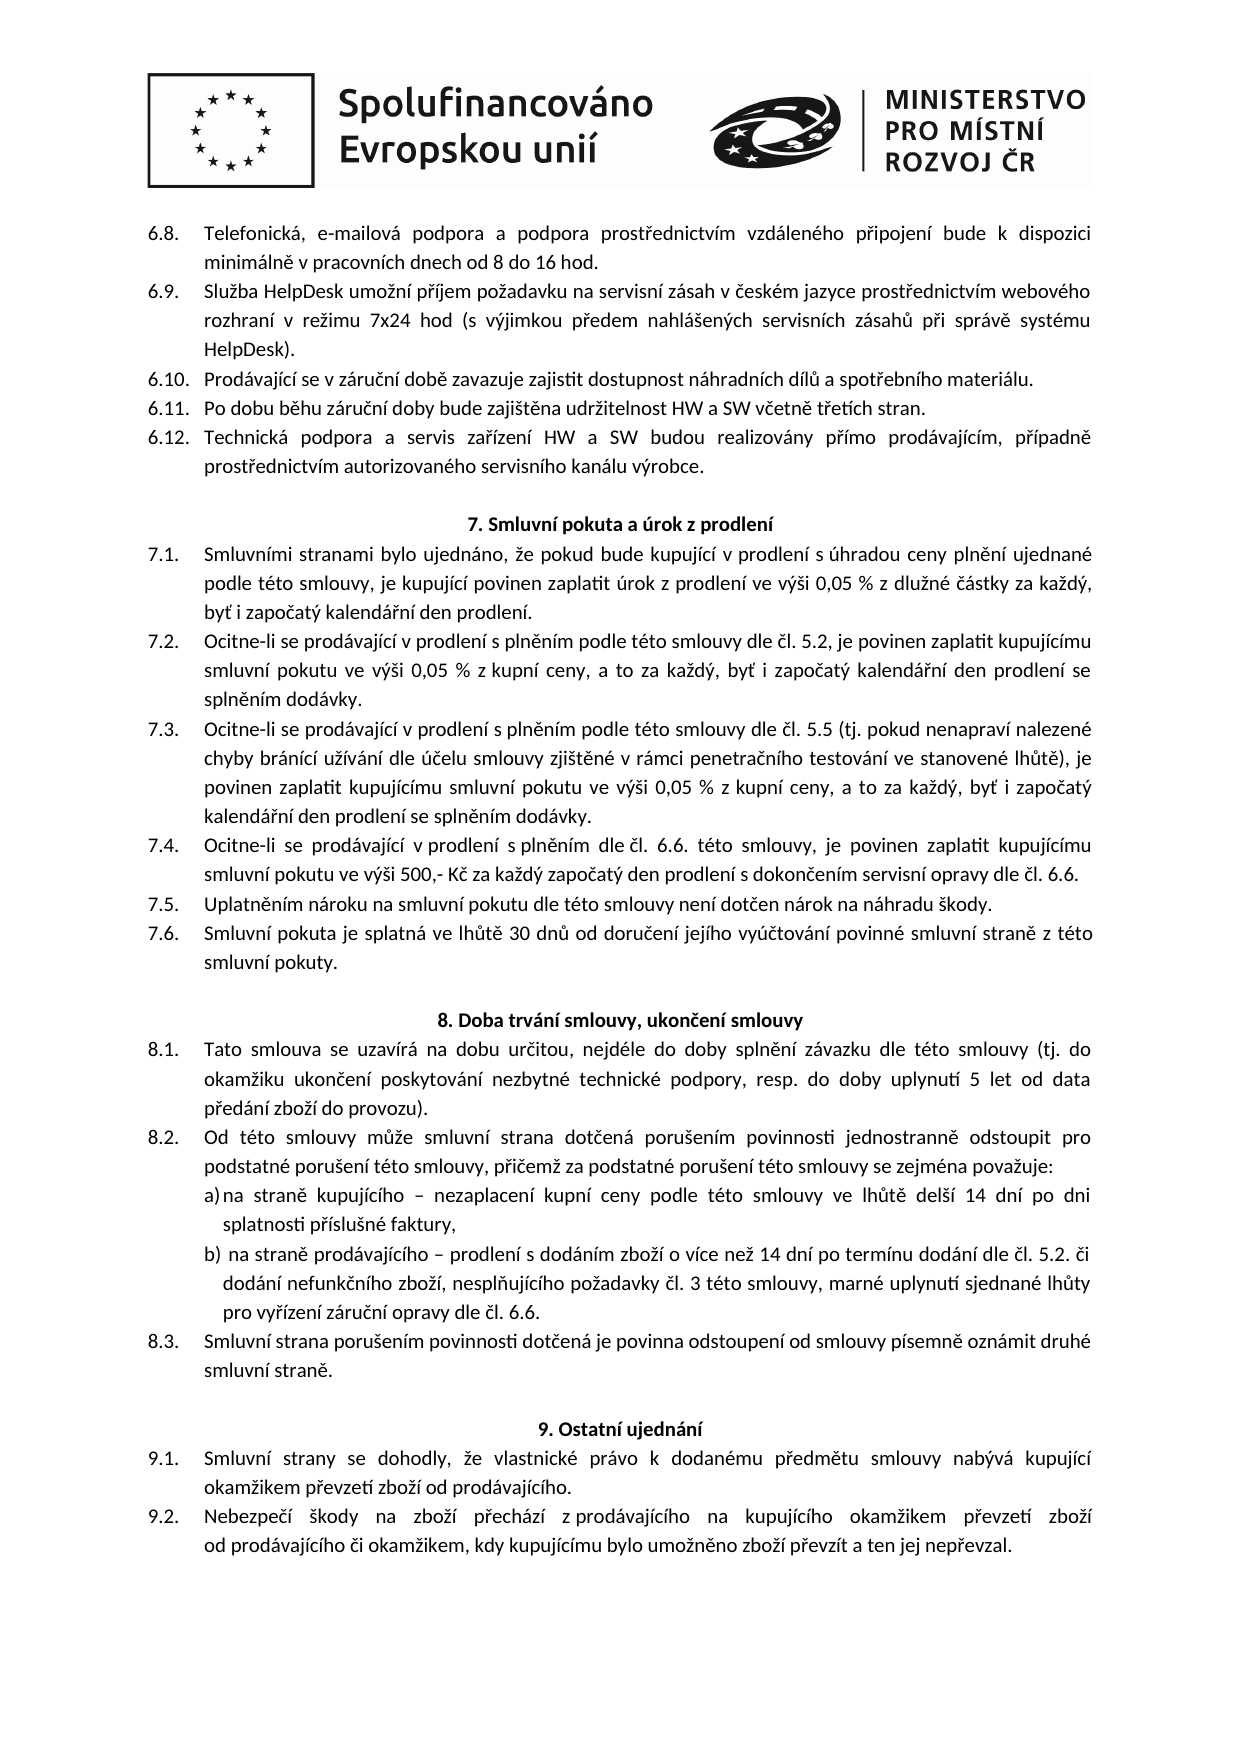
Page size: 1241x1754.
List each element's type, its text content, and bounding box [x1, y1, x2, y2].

list Smluvní strany se dohodly, že vlastnické právo k dodanému předmětu smlouvy nabývá kupující okamžikem převzetí zboží od prodávajícího. [148, 1441, 1093, 1499]
list Prodávající se v záruční době zavazuje zajistit dostupnost náhradních dílů a spotřebního materiálu. [148, 362, 1093, 391]
list Technická podpora a servis zařízení HW a SW budou realizovány přímo prodávajícím, případně prostřednictvím autorizovaného servisního kanálu výrobce. [148, 420, 1093, 479]
list Telefonická, e-mailová podpora a podpora prostřednictvím vzdáleného připojení bude k dispozici minimálně v pracovních dnech od 8 do 16 hod. [148, 216, 1093, 274]
list Ocitne-li se prodávající v prodlení s plněním dle čl. 6.6. této smlouvy, je povinen zaplatit kupujícímu smluvní pokutu ve výši 500,- Kč za každý započatý den prodlení s dokončením servisní opravy dle čl. 6.6. [148, 829, 1093, 887]
text 7. Smluvní pokuta a úrok z prodlení [148, 508, 1093, 537]
list Od této smlouvy může smluvní strana dotčená porušením povinnosti jednostranně odstoupit pro podstatné porušení této smlouvy, přičemž za podstatné porušení této smlouvy se zejména považuje: [148, 1120, 1093, 1179]
list Ocitne-li se prodávající v prodlení s plněním podle této smlouvy dle čl. 5.2, je povinen zaplatit kupujícímu smluvní pokutu ve výši 0,05 % z kupní ceny, a to za každý, byť i započatý kalendářní den prodlení se splněním dodávky. [148, 624, 1093, 712]
list Po dobu běhu záruční doby bude zajištěna udržitelnost HW a SW včetně třetích stran. [148, 391, 1093, 420]
list Smluvními stranami bylo ujednáno, že pokud bude kupující v prodlení s úhradou ceny plnění ujednané podle této smlouvy, je kupující povinen zaplatit úrok z prodlení ve výši 0,05 % z dlužné částky za každý, byť i započatý kalendářní den prodlení. [148, 537, 1093, 624]
subtitle 9. Ostatní ujednání [148, 1412, 1093, 1441]
list Ocitne-li se prodávající v prodlení s plněním podle této smlouvy dle čl. 5.5 (tj. pokud nenapraví nalezené chyby bránící užívání dle účelu smlouvy zjištěné v rámci penetračního testování ve stanovené lhůtě), je povinen zaplatit kupujícímu smluvní pokutu ve výši 0,05 % z kupní ceny, a to za každý, byť i započatý kalendářní den prodlení se splněním dodávky. [148, 712, 1093, 829]
list na straně prodávajícího – prodlení s dodáním zboží o více než 14 dní po termínu dodání dle čl. 5.2. či dodání nefunkčního zboží, nesplňujícího požadavky čl. 3 této smlouvy, marné uplynutí sjednané lhůty pro vyřízení záruční opravy dle čl. 6.6. [204, 1237, 1093, 1324]
list Nebezpečí škody na zboží přechází z prodávajícího na kupujícího okamžikem převzetí zboží od prodávajícího či okamžikem, kdy kupujícímu bylo umožněno zboží převzít a ten jej nepřevzal. [148, 1499, 1093, 1558]
list na straně kupujícího – nezaplacení kupní ceny podle této smlouvy ve lhůtě delší 14 dní po dni splatnosti příslušné faktury, [204, 1179, 1093, 1237]
list Smluvní strana porušením povinnosti dotčená je povinna odstoupení od smlouvy písemně oznámit druhé smluvní straně. [148, 1324, 1093, 1383]
picture [147, 73, 1093, 188]
list Uplatněním nároku na smluvní pokutu dle této smlouvy není dotčen nárok na náhradu škody. [148, 887, 1093, 916]
list Smluvní pokuta je splatná ve lhůtě 30 dnů od doručení jejího vyúčtování povinné smluvní straně z této smluvní pokuty. [148, 916, 1093, 974]
list Tato smlouva se uzavírá na dobu určitou, nejdéle do doby splnění závazku dle této smlouvy (tj. do okamžiku ukončení poskytování nezbytné technické podpory, resp. do doby uplynutí 5 let od data předání zboží do provozu). [148, 1033, 1093, 1120]
subtitle 8. Doba trvání smlouvy, ukončení smlouvy [148, 1004, 1093, 1033]
list Služba HelpDesk umožní příjem požadavku na servisní zásah v českém jazyce prostřednictvím webového rozhraní v režimu 7x24 hod (s výjimkou předem nahlášených servisních zásahů při správě systému HelpDesk). [148, 274, 1093, 362]
